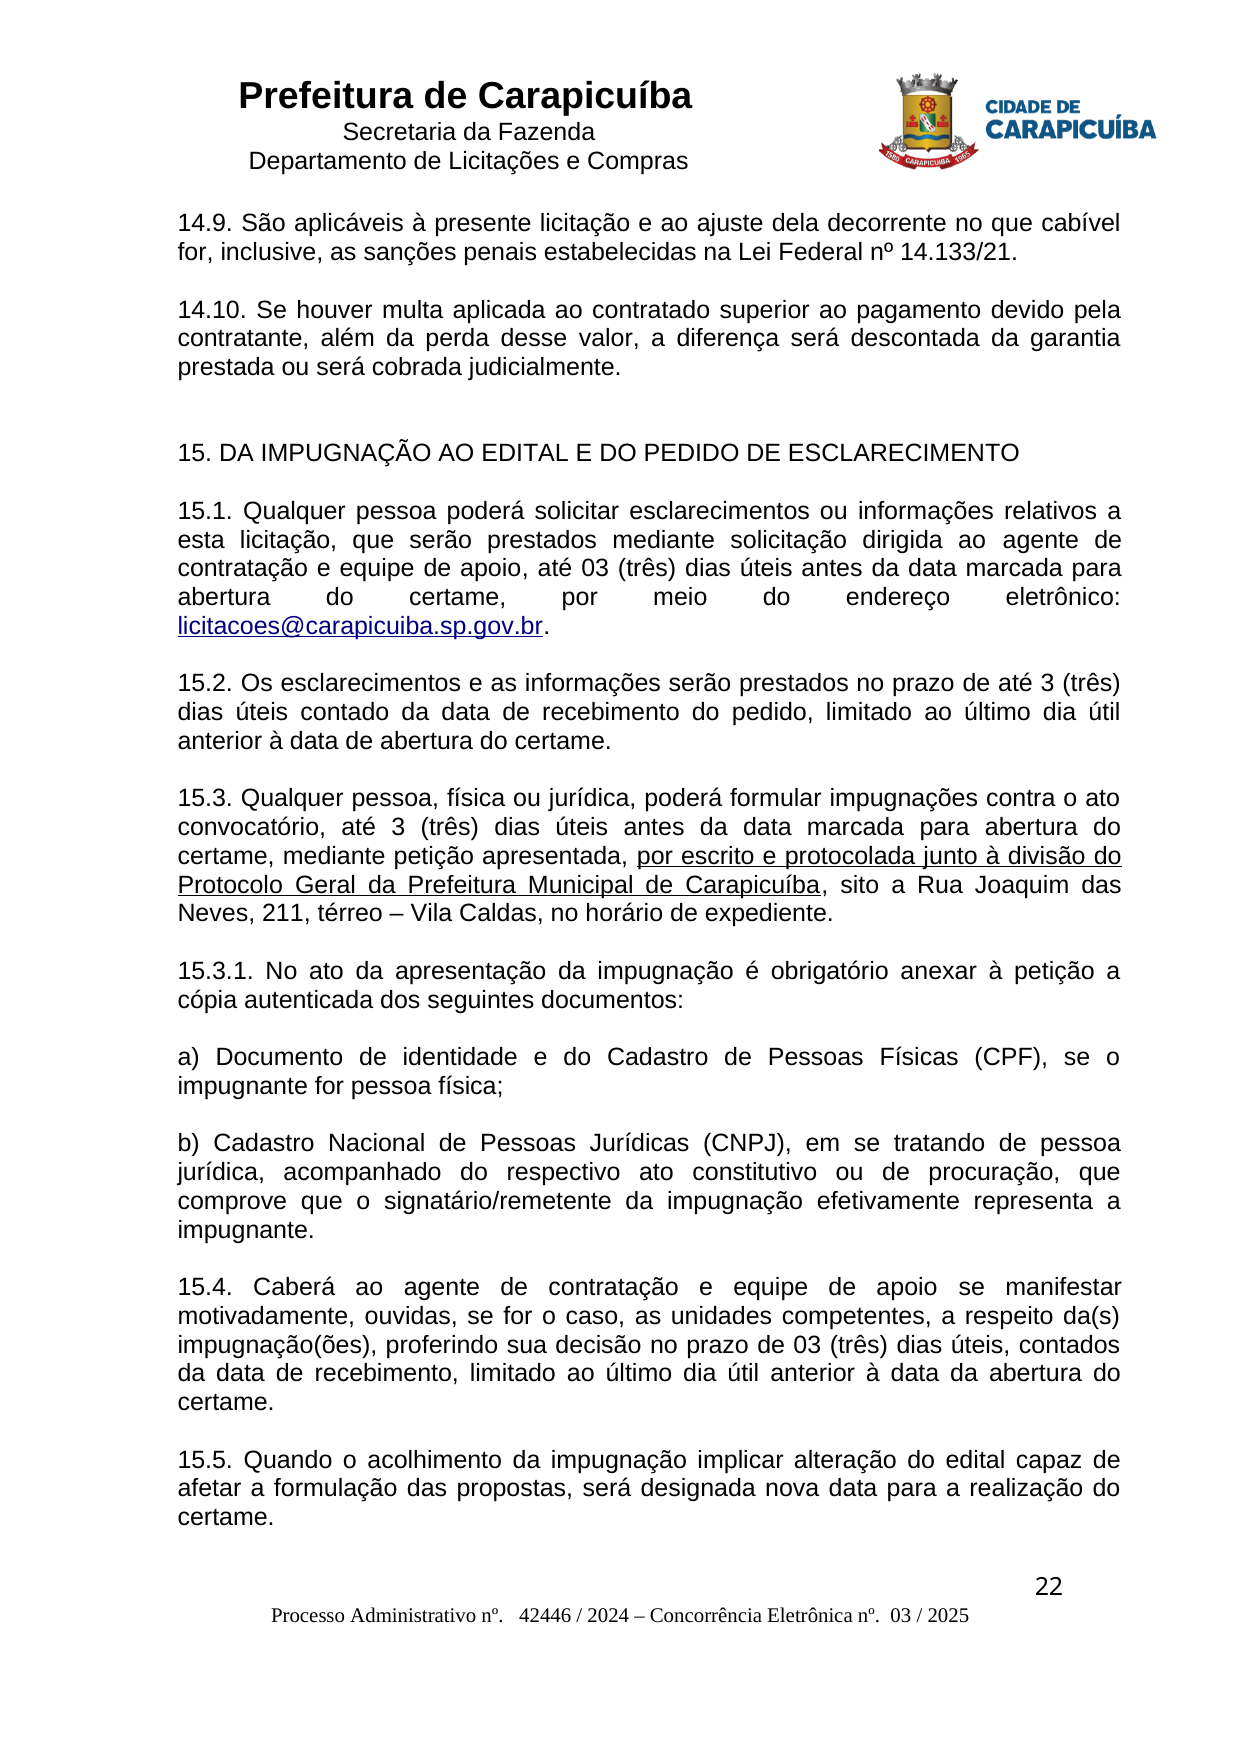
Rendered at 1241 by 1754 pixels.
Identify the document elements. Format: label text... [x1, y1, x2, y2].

text a) Documento de identidade e do Cadastro de Pessoas Físicas (CPF), se o impugnante for pessoa física; [177, 1042, 1122, 1100]
text 15. DA IMPUGNAÇÃO AO EDITAL E DO PEDIDO DE ESCLARECIMENTO [177, 438, 1122, 467]
text 15.1. Qualquer pessoa poderá solicitar esclarecimentos ou informações relativos a esta licitação, que serão prestados mediante solicitação dirigida ao agente de contratação e equipe de apoio, até 03 (três) dias úteis antes da data marcada para abertura do certame, por meio do endereço eletrônico: licitacoes@carapicuiba.sp.gov.br. [177, 496, 1122, 640]
text 15.4. Caberá ao agente de contratação e equipe de apoio se manifestar motivadamente, ouvidas, se for o caso, as unidades competentes, a respeito da(s) impugnação(ões), proferindo sua decisão no prazo de 03 (três) dias úteis, contados da data de recebimento, limitado ao último dia útil anterior à data da abertura do certame. [177, 1272, 1122, 1416]
picture [877, 65, 1159, 172]
text 15.3. Qualquer pessoa, física ou jurídica, poderá formular impugnações contra o ato convocatório, até 3 (três) dias úteis antes da data marcada para abertura do certame, mediante petição apresentada, por escrito e protocolada junto à divisão do Protocolo Geral da Prefeitura Municipal de Carapicuíba, sito a Rua Joaquim das Neves, 211, térreo – Vila Caldas, no horário de expediente. [177, 783, 1122, 927]
text b) Cadastro Nacional de Pessoas Jurídicas (CNPJ), em se tratando de pessoa jurídica, acompanhado do respectivo ato constitutivo ou de procuração, que comprove que o signatário/remetente da impugnação efetivamente representa a impugnante. [177, 1128, 1122, 1243]
text 15.2. Os esclarecimentos e as informações serão prestados no prazo de até 3 (três) dias úteis contado da data de recebimento do pedido, limitado ao último dia útil anterior à data de abertura do certame. [177, 668, 1122, 755]
text 15.5. Quando o acolhimento da impugnação implicar alteração do edital capaz de afetar a formulação das propostas, será designada nova data para a realização do certame. [177, 1445, 1122, 1531]
text 14.10. Se houver multa aplicada ao contratado superior ao pagamento devido pela contratante, além da perda desse valor, a diferença será descontada da garantia prestada ou será cobrada judicialmente. [177, 295, 1122, 381]
text 15.3.1. No ato da apresentação da impugnação é obrigatório anexar à petição a cópia autenticada dos seguintes documentos: [177, 956, 1122, 1013]
text 14.9. São aplicáveis à presente licitação e ao ajuste dela decorrente no que cabível for, inclusive, as sanções penais estabelecidas na Lei Federal nº 14.133/21. [177, 208, 1122, 266]
